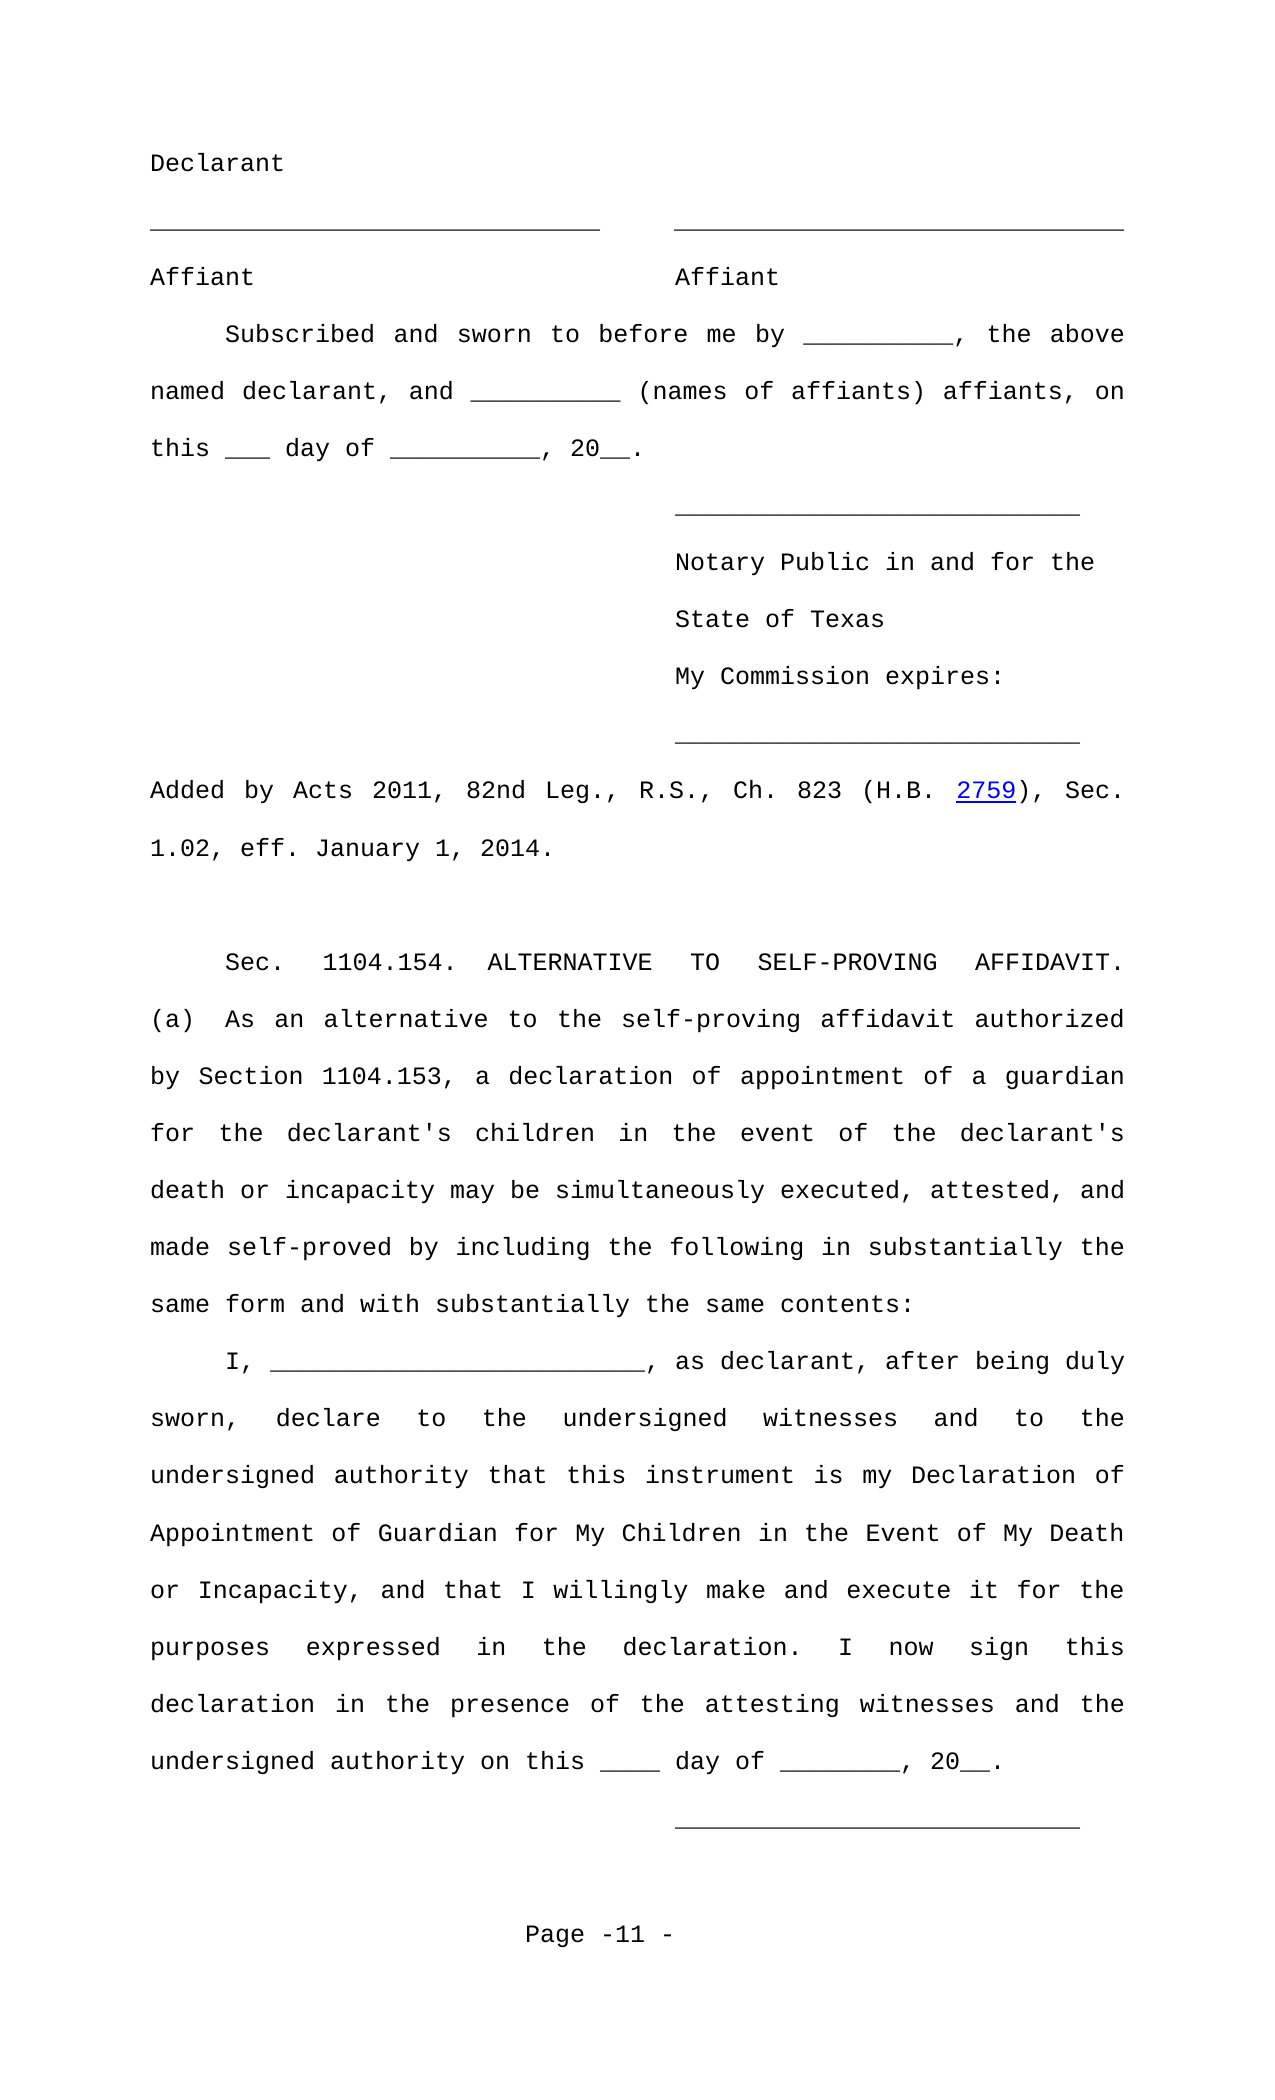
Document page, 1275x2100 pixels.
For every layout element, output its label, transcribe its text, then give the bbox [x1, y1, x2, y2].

text Affiant Affiant [150, 264, 1125, 293]
text My Commission expires: [150, 664, 1125, 692]
text Subscribed and sworn to before me by __________, the above named declarant, and __________ (names of affiants) affiants, on this ___ day of __________, 20__. [150, 321, 1125, 464]
text ___________________________ [150, 721, 1125, 749]
text I, _________________________, as declarant, after being duly sworn, declare to the undersigned witnesses and to the undersigned authority that this instrument is my Declaration of Appointment of Guardian for My Children in the Event of My Death or Incapacity, and that I willingly make and execute it for the purposes expressed in the declaration. I now sign this declaration in the presence of the attesting witnesses and the undersigned authority on this ____ day of ________, 20__. [150, 1349, 1125, 1777]
text Notary Public in and for the [150, 549, 1125, 578]
text State of Texas [150, 607, 1125, 635]
text Declarant [150, 150, 1125, 178]
text ___________________________ [150, 492, 1125, 521]
text ___________________________ [150, 1805, 1125, 1834]
text Sec. 1104.154. ALTERNATIVE TO SELF-PROVING AFFIDAVIT. (a) As an alternative to the self-proving affidavit authorized by Section 1104.153, a declaration of appointment of a guardian for the declarant's children in the event of the declarant's death or incapacity may be simultaneously executed, attested, and made self-proved by including the following in substantially the same form and with substantially the same contents: [150, 949, 1125, 1320]
text ______________________________ ______________________________ [150, 207, 1125, 236]
text Added by Acts 2011, 82nd Leg., R.S., Ch. 823 (H.B. 2759), Sec. 1.02, eff. January 1, 2014. [150, 778, 1125, 863]
